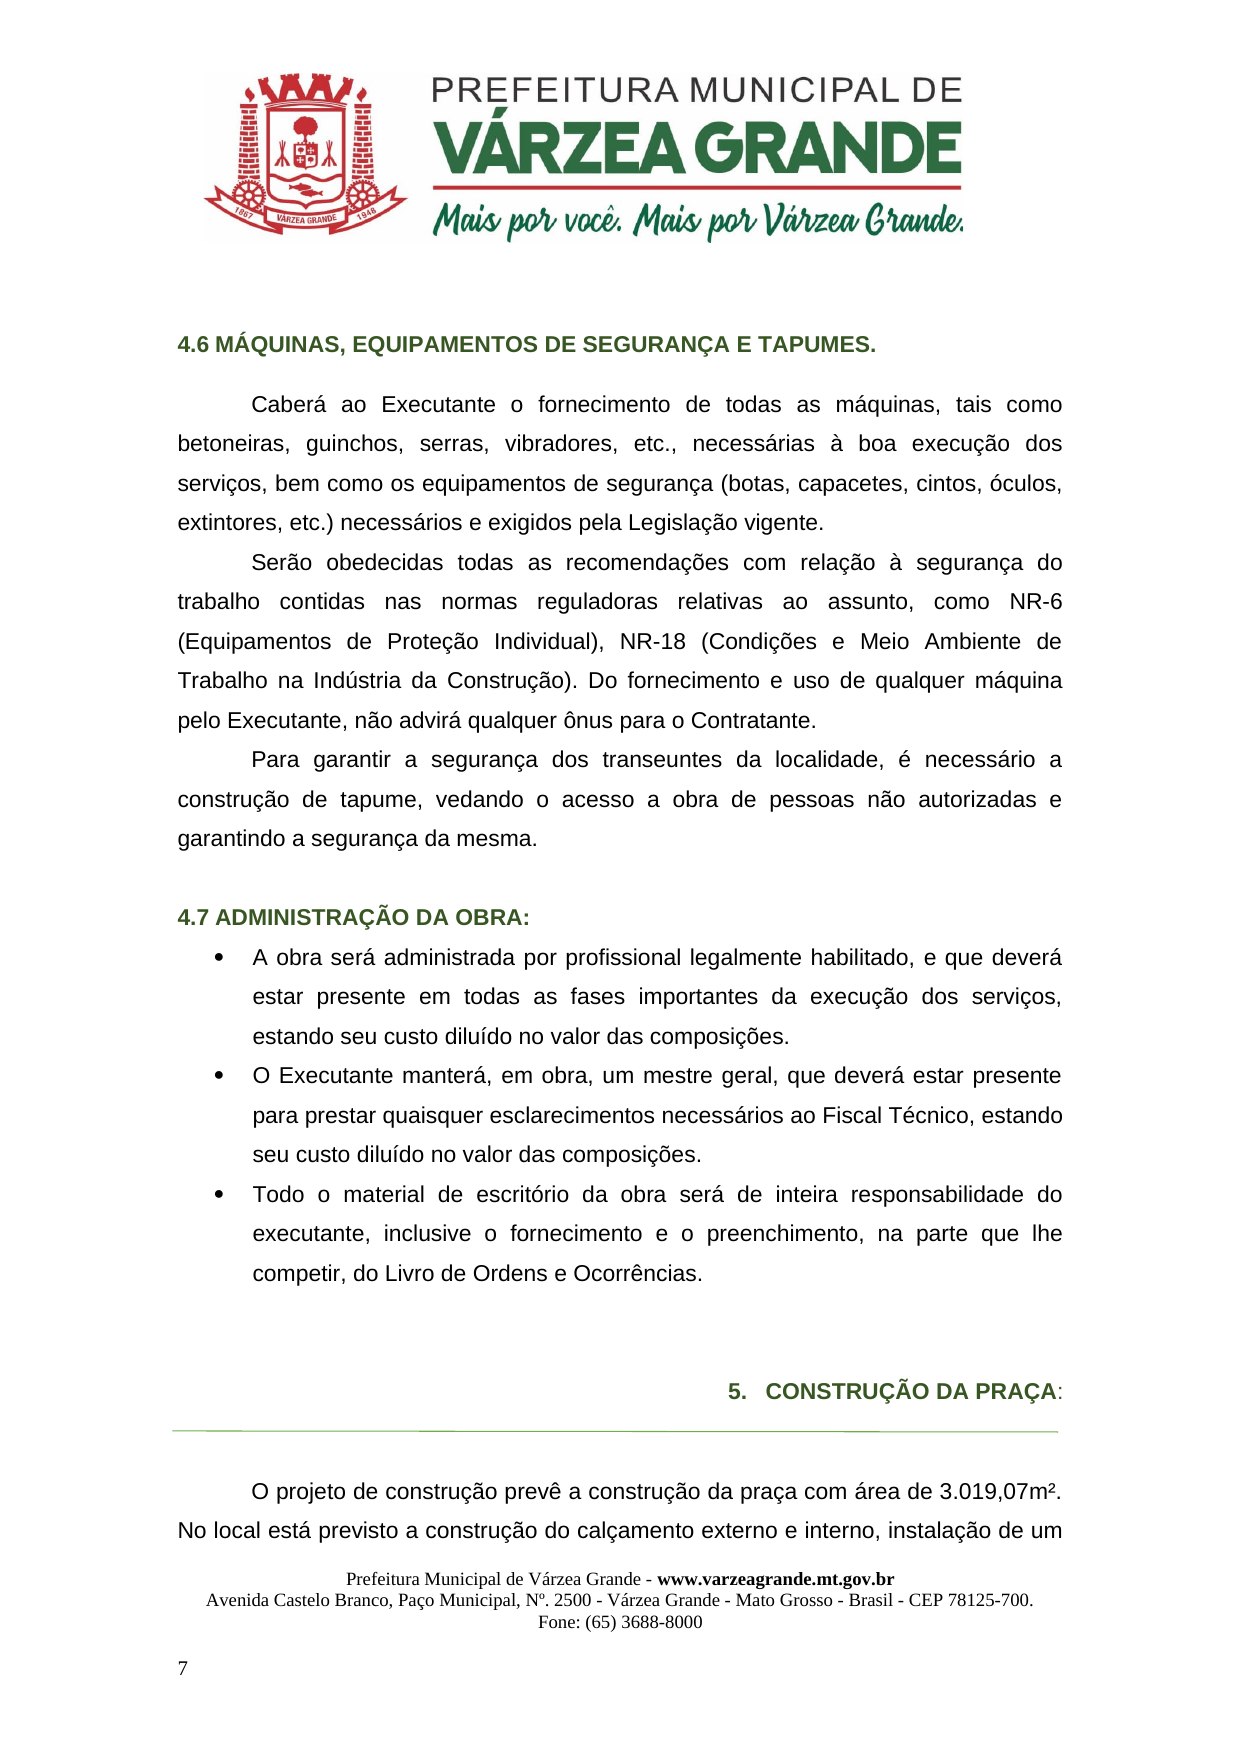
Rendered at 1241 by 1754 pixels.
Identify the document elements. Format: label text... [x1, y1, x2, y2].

list O Executante manterá, em obra, um mestre geral, que deverá estar presente para prestar quaisquer esclarecimentos necessários ao Fiscal Técnico, estando seu custo diluído no valor das composições. [215, 1062, 1063, 1167]
text Serão obedecidas todas as recomendações com relação à segurança do trabalho contidas nas normas reguladoras relativas ao assunto, como NR-6 (Equipamentos de Proteção Individual), NR-18 (Condições e Meio Ambiente de Trabalho na Indústria da Construção). Do fornecimento e uso de qualquer máquina pelo Executante, não advirá qualquer ônus para o Contratante. [177, 549, 1063, 733]
text Caberá ao Executante o fornecimento de todas as máquinas, tais como betoneiras, guinchos, serras, vibradores, etc., necessárias à boa execução dos serviços, bem como os equipamentos de segurança (botas, capacetes, cintos, óculos, extintores, etc.) necessários e exigidos pela Legislação vigente. [177, 391, 1063, 536]
list MÁQUINAS, EQUIPAMENTOS DE SEGURANÇA E TAPUMES. [177, 331, 1063, 357]
list Todo o material de escritório da obra será de inteira responsabilidade do executante, inclusive o fornecimento e o preenchimento, na parte que lhe competir, do Livro de Ordens e Ocorrências. [215, 1181, 1063, 1286]
list ADMINISTRAÇÃO DA OBRA: [177, 904, 1063, 931]
picture [203, 73, 964, 243]
text Para garantir a segurança dos transeuntes da localidade, é necessário a construção de tapume, vedando o acesso a obra de pessoas não autorizadas e garantindo a segurança da mesma. [177, 746, 1063, 852]
list CONSTRUÇÃO DA PRAÇA: [215, 1378, 1063, 1404]
list A obra será administrada por profissional legalmente habilitado, e que deverá estar presente em todas as fases importantes da execução dos serviços, estando seu custo diluído no valor das composições. [215, 944, 1063, 1049]
